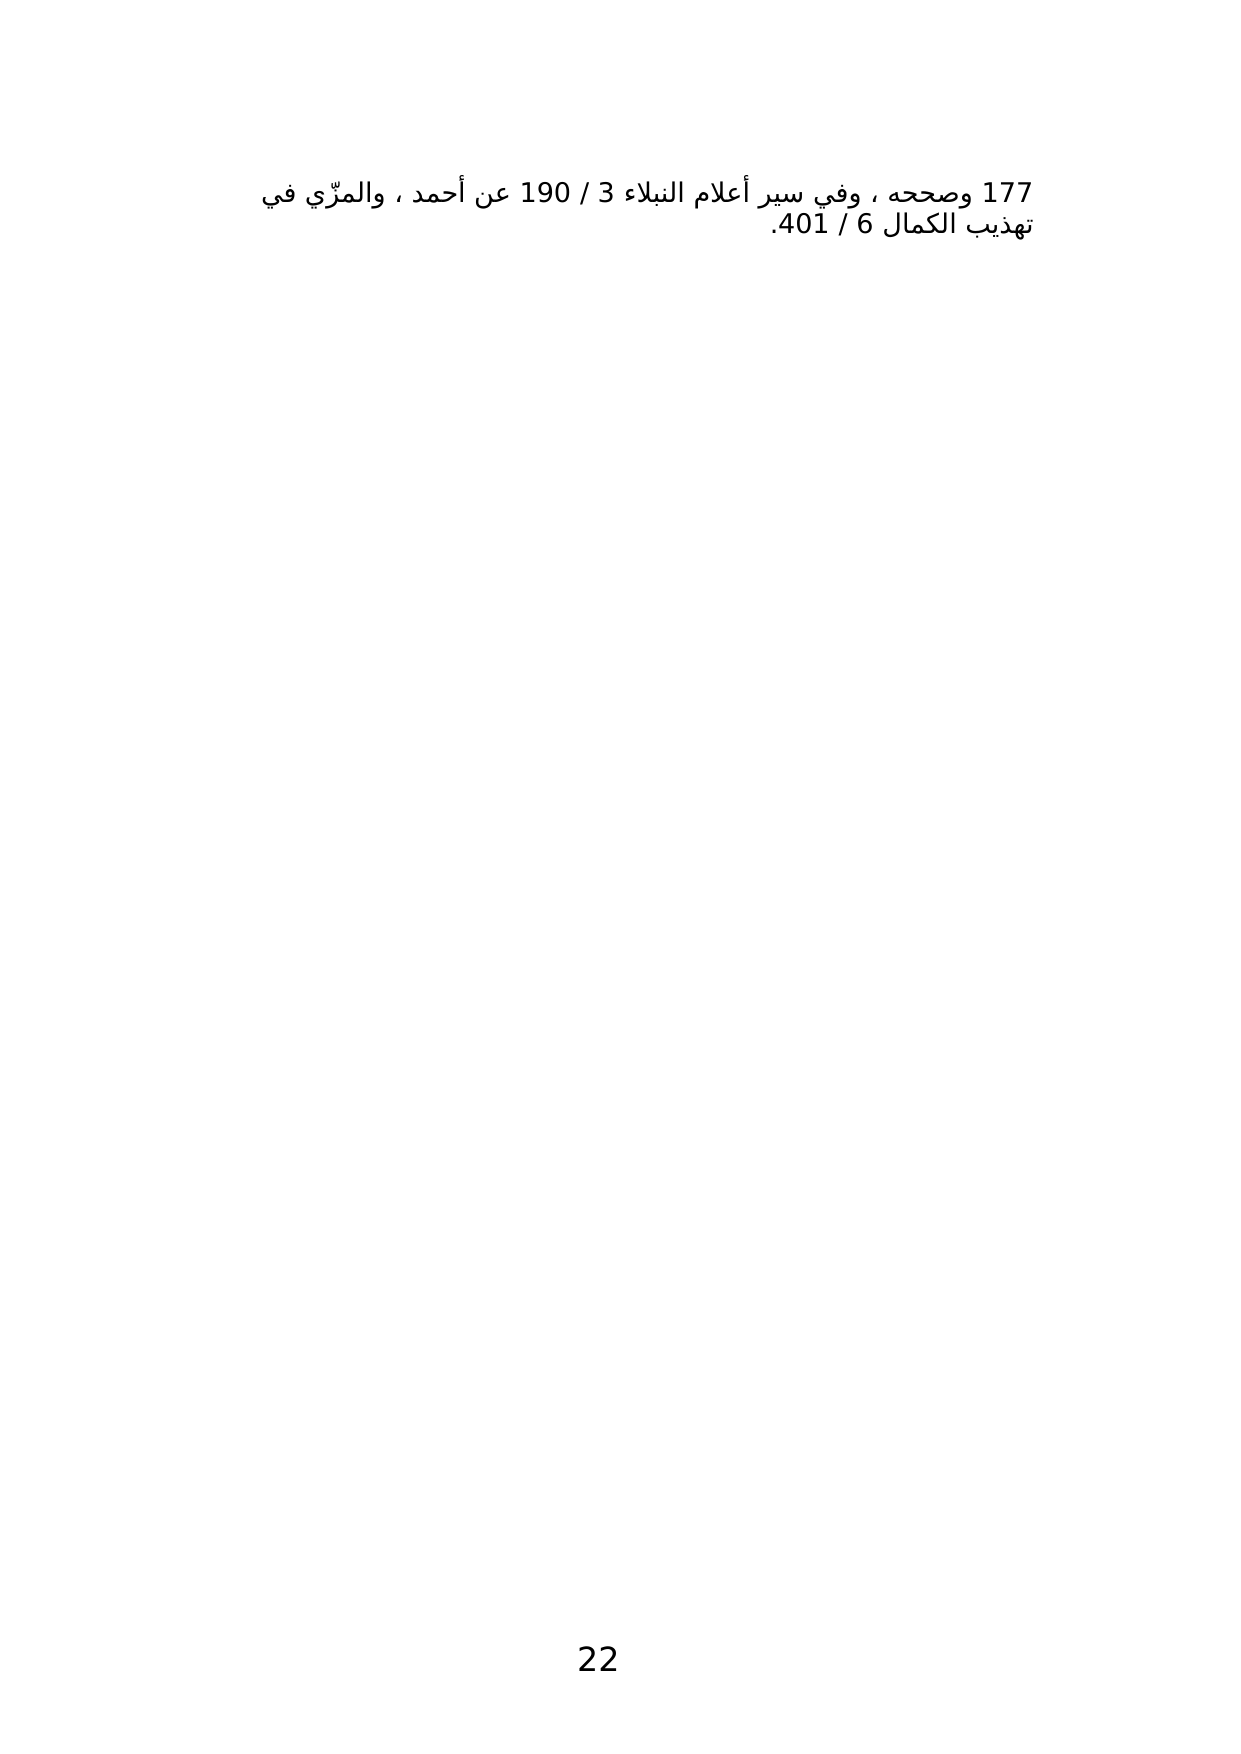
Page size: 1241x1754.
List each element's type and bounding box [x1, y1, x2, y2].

text [222, 177, 1033, 240]
